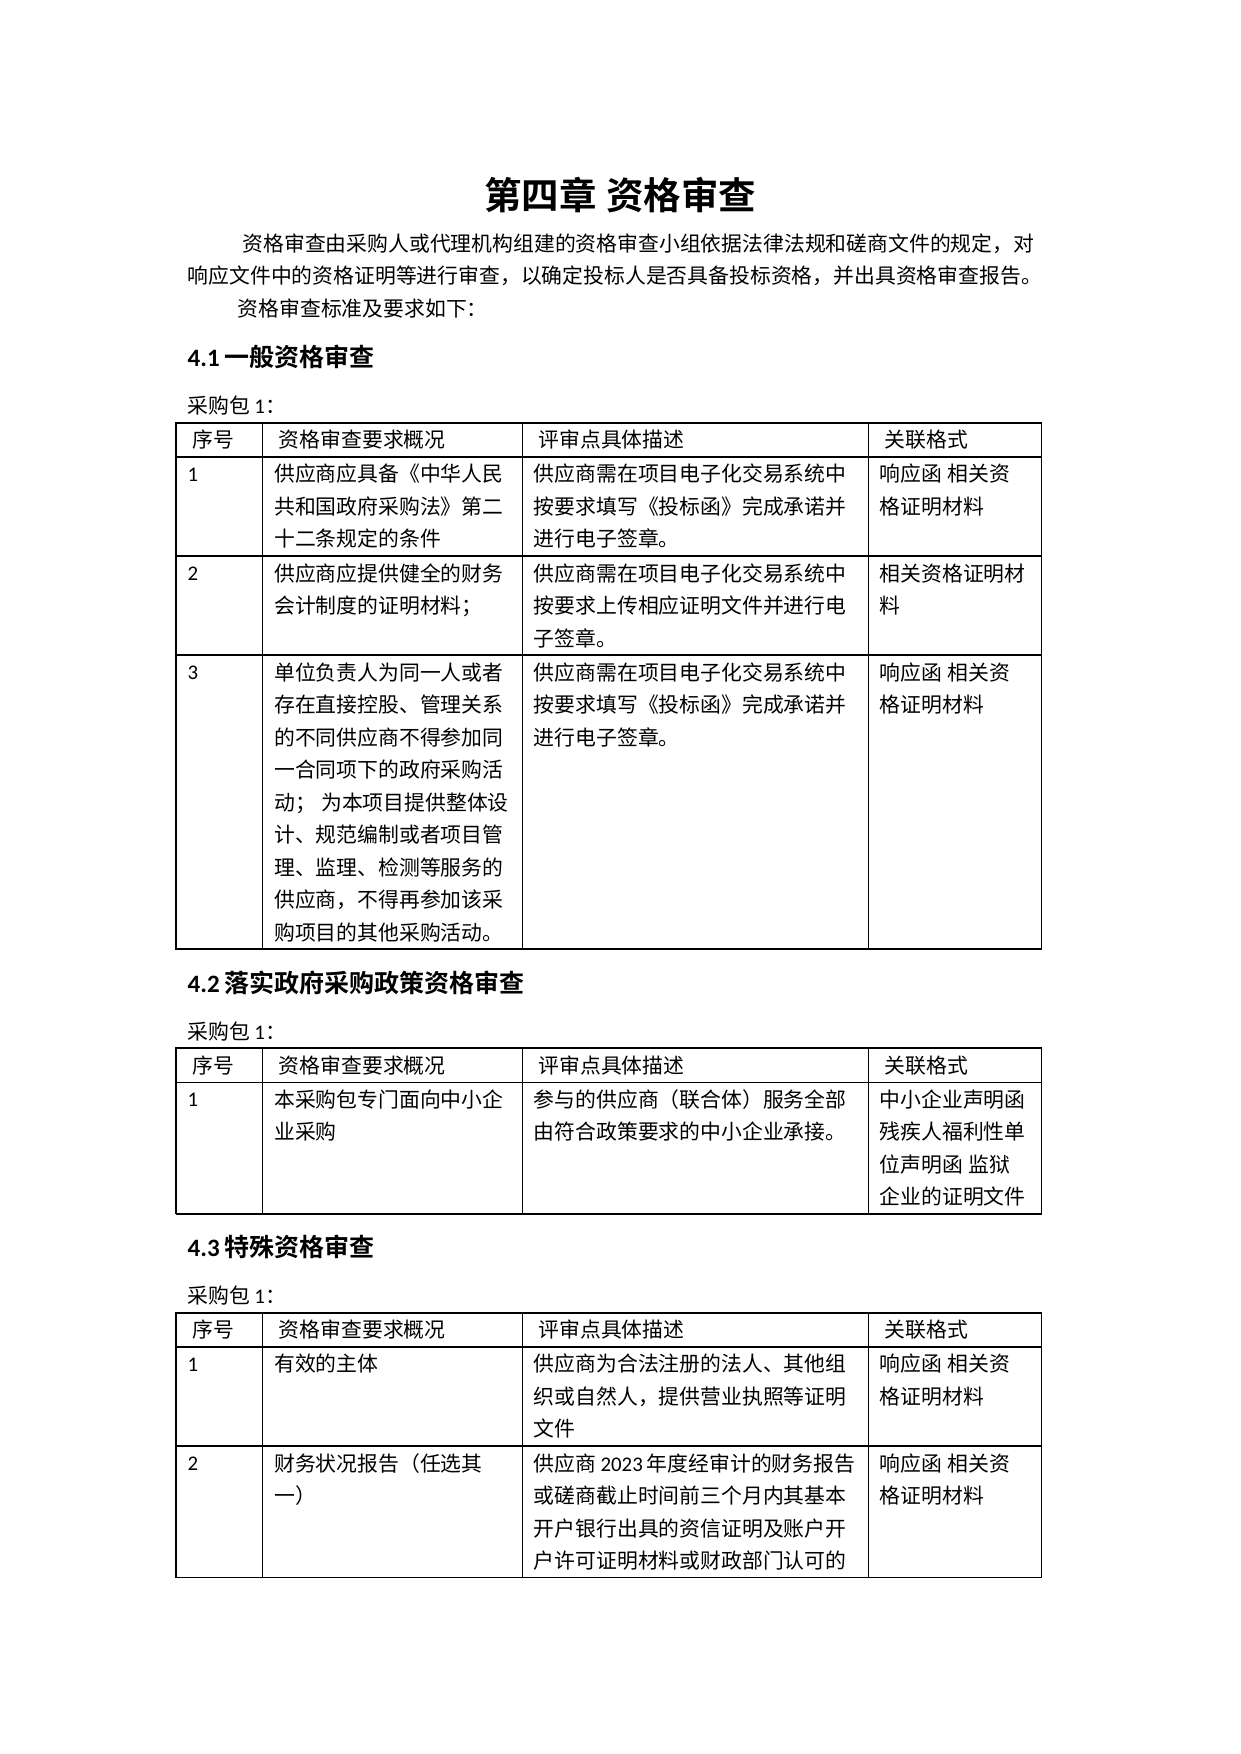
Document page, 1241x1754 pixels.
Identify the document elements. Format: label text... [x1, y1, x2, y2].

table_cell 1 [177, 1348, 262, 1445]
table_cell 2 [177, 557, 262, 654]
table_cell 供应商为合法注册的法人、其他组织或自然人，提供营业执照等证明文件 [523, 1348, 868, 1445]
table_header 资格审查要求概况 [263, 1049, 522, 1081]
table_header 资格审查要求概况 [263, 1314, 522, 1346]
table_cell 中小企业声明函 残疾人福利性单位声明函 监狱企业的证明文件 [869, 1083, 1041, 1213]
text 资格审查标准及要求如下： [187, 292, 1053, 324]
text 4.1一般资格审查 [187, 324, 1053, 389]
table_cell 供应商需在项目电子化交易系统中按要求填写《投标函》完成承诺并进行电子签章。 [523, 458, 868, 555]
table_cell 3 [177, 656, 262, 948]
table_header 序号 [177, 1314, 262, 1346]
table_header 序号 [177, 424, 262, 456]
table_header 序号 [177, 1049, 262, 1081]
table_header 关联格式 [869, 1314, 1041, 1346]
table_cell 相关资格证明材料 [869, 557, 1041, 654]
table_cell 供应商需在项目电子化交易系统中按要求上传相应证明文件并进行电子签章。 [523, 557, 868, 654]
table_cell 供应商应提供健全的财务会计制度的证明材料； [263, 557, 522, 654]
table_cell 响应函 相关资格证明材料 [869, 1348, 1041, 1445]
table_cell 本采购包专门面向中小企业采购 [263, 1083, 522, 1213]
text 4.3特殊资格审查 [187, 1214, 1053, 1279]
table_header 关联格式 [869, 1049, 1041, 1081]
table_cell 参与的供应商（联合体）服务全部由符合政策要求的中小企业承接。 [523, 1083, 868, 1213]
table_cell 响应函 相关资格证明材料 [869, 656, 1041, 948]
table_cell 1 [177, 458, 262, 555]
text 采购包1： [187, 1015, 1053, 1047]
table_cell 供应商应具备《中华人民共和国政府采购法》第二十二条规定的条件 [263, 458, 522, 555]
table_cell 响应函 相关资格证明材料 [869, 1447, 1041, 1577]
table_header 关联格式 [869, 424, 1041, 456]
text 采购包1： [187, 1279, 1053, 1312]
table_cell 有效的主体 [263, 1348, 522, 1445]
table_cell 1 [177, 1083, 262, 1213]
text 资格审查由采购人或代理机构组建的资格审查小组依据法律法规和磋商文件的规定，对响应文件中的资格证明等进行审查，以确定投标人是否具备投标资格，并出具资格审查报告。 [187, 227, 1053, 292]
table_cell 响应函 相关资格证明材料 [869, 458, 1041, 555]
table_header 评审点具体描述 [523, 1314, 868, 1346]
table_header 资格审查要求概况 [263, 424, 522, 456]
text 采购包1： [187, 389, 1053, 422]
table_cell 供应商需在项目电子化交易系统中按要求填写《投标函》完成承诺并进行电子签章。 [523, 656, 868, 948]
table_header 评审点具体描述 [523, 1049, 868, 1081]
table_cell 单位负责人为同一人或者存在直接控股、管理关系的不同供应商不得参加同一合同项下的政府采购活动； 为本项目提供整体设计、规范编制或者项目管理、监理、检测等服务的供应商，不得再参加该采购项目的其他采购活动。 [263, 656, 522, 948]
text 4.2落实政府采购政策资格审查 [187, 950, 1053, 1015]
table_cell 2 [177, 1447, 262, 1577]
text 第四章 资格审查 [187, 162, 1053, 227]
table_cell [523, 1447, 868, 1577]
table_header 评审点具体描述 [523, 424, 868, 456]
table_cell 财务状况报告（任选其一） [263, 1447, 522, 1577]
